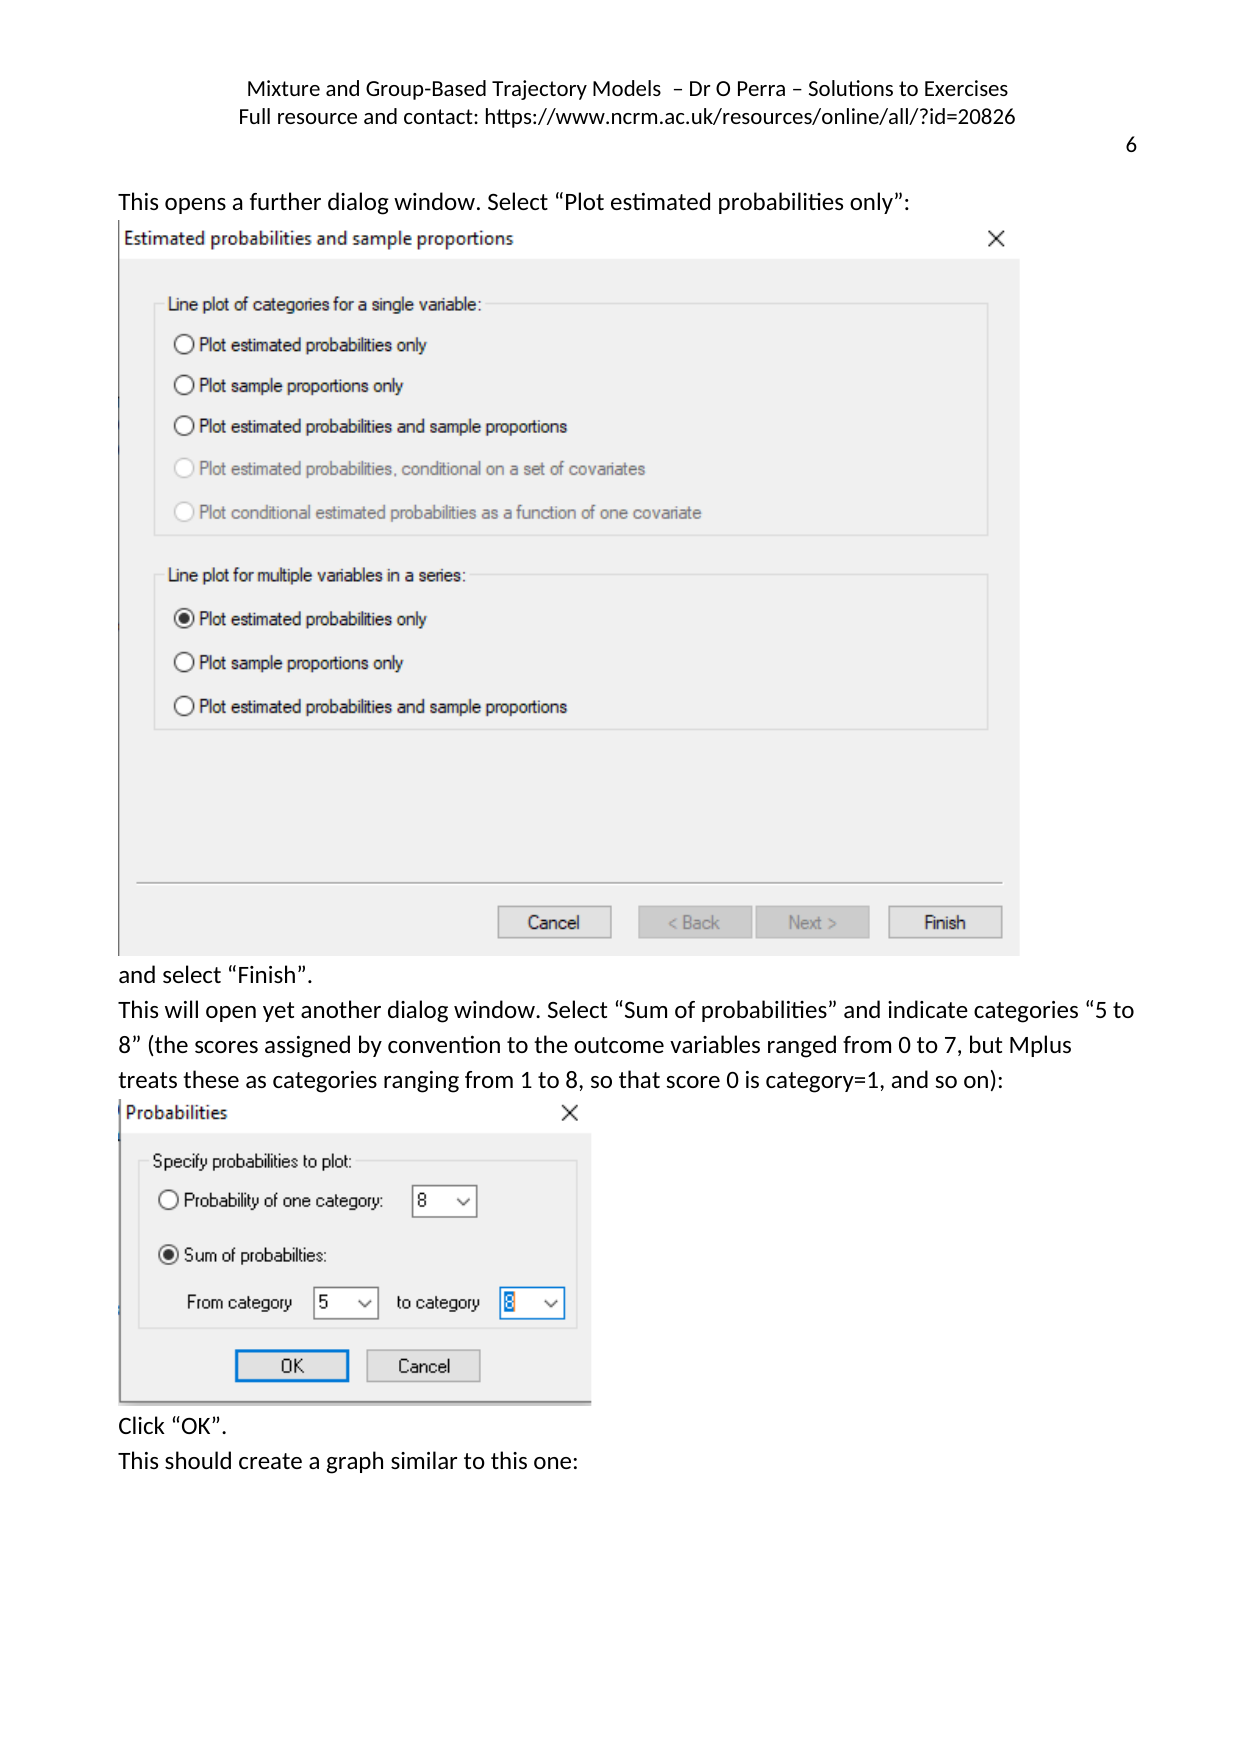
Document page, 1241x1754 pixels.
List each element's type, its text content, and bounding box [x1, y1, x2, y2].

text Click “OK”. [118, 1410, 1137, 1440]
text This opens a further dialog window. Select “Plot estimated probabilities only”: [118, 186, 1137, 216]
text This should create a graph similar to this one: [118, 1445, 1137, 1475]
picture [118, 220, 1020, 956]
text and select “Finish”. [118, 959, 1137, 990]
picture [118, 1099, 592, 1406]
text This will open yet another dialog window. Select “Sum of probabilities” and indicate categories “5 to 8” (the scores assigned by convention to the outcome variables ranged from 0 to 7, but Mplus treats these as categories ranging from 1 to 8, so that score 0 is category=1, and so on): [118, 994, 1137, 1095]
